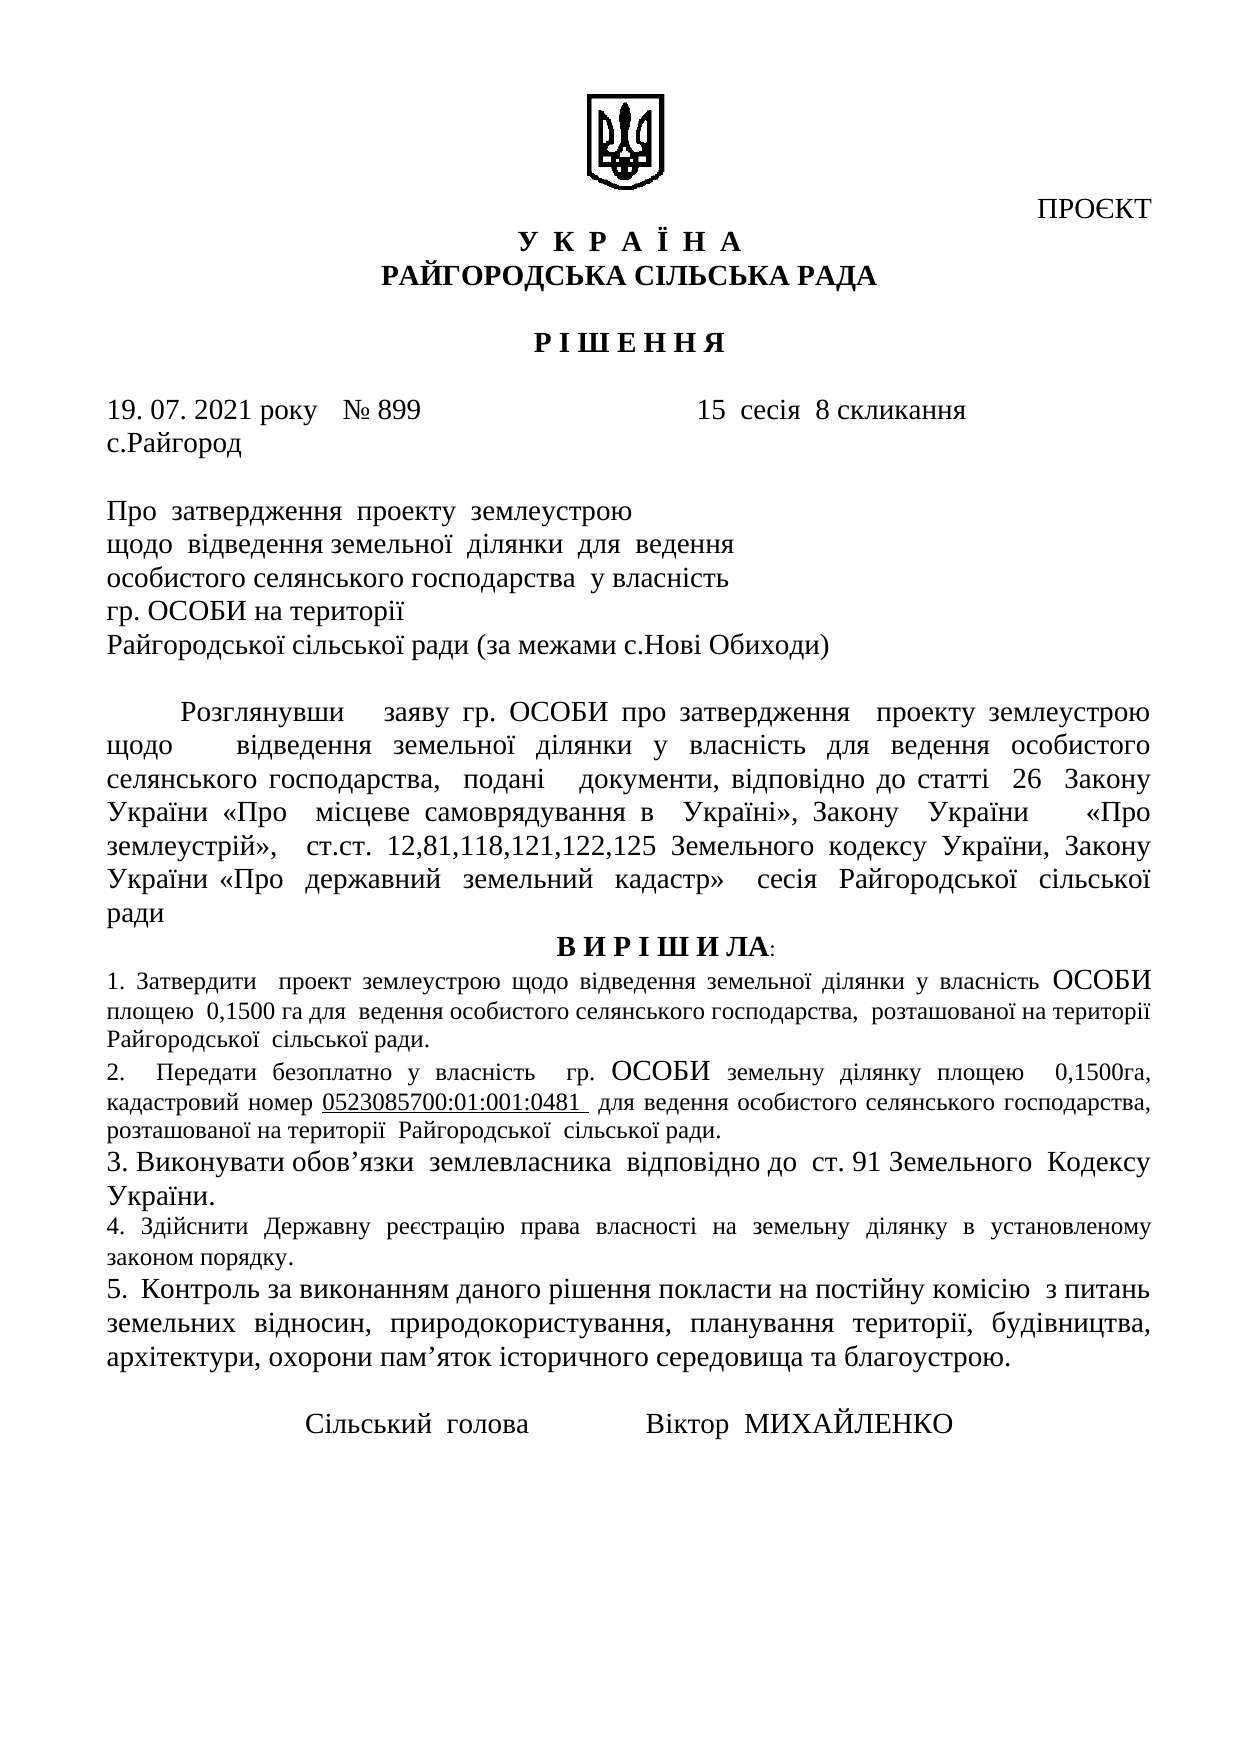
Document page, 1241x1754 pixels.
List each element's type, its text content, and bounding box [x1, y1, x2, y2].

text Р І Ш Е Н Н Я [106, 325, 1152, 358]
text В И Р І Ш И ЛА: [106, 929, 1152, 962]
text Розглянувши заяву гр. ОСОБИ про затвердження проекту землеустрою щодо відведення земельної ділянки у власність для ведення особистого селянського господарства, подані документи, відповідно до статті 26 Закону України «Про місцеве самоврядування в Україні», Закону України «Про землеустрій», ст.ст. 12,81,118,121,122,125 Земельного кодексу України, Закону України «Про державний земельний кадастр» сесія Райгородської сільської ради [106, 694, 1152, 929]
text 5. Контроль за виконанням даного рішення покласти на постійну комісію з питань земельних відносин, природокористування, планування території, будівництва, архітектури, охорони пам’яток історичного середовища та благоустрою. [106, 1271, 1152, 1372]
text 19. 07. 2021 року № 899 15 сесія 8 скликання [106, 392, 1152, 426]
list 1. Затвердити проект землеустрою щодо відведення земельної ділянки у власність ОСОБИ площею 0,1500 га для ведення особистого селянського господарства, розташованої на території Райгородської сільської ради. [106, 962, 1152, 1053]
text 3. Виконувати обов’язки землевласника відповідно до ст. 91 Земельного Кодексу України. [106, 1144, 1152, 1211]
title У К Р А Ї Н А [106, 224, 1152, 258]
list 4. Здійснити Державну реєстрацію права власності на земельну ділянку в установленому законом порядку. [106, 1211, 1152, 1271]
text Сільський голова Віктор МИХАЙЛЕНКО [106, 1406, 1152, 1439]
text щодо відведення земельної ділянки для ведення [106, 526, 1152, 560]
picture [585, 91, 665, 191]
text особистого селянського господарства у власність [106, 560, 1152, 593]
text ПРОЄКТ [106, 89, 1152, 224]
text гр. ОСОБИ на території [106, 593, 1152, 627]
text Райгородської сільської ради (за межами с.Нові Обиходи) [106, 627, 1152, 660]
subtitle РАЙГОРОДСЬКА СІЛЬСЬКА РАДА [106, 258, 1152, 291]
text с.Райгород [106, 426, 1152, 459]
list 2. Передати безоплатно у власність гр. ОСОБИ земельну ділянку площею 0,1500га, кадастровий номер 0523085700:01:001:0481 для ведення особистого селянського господарства, розташованої на території Райгородської сільської ради. [106, 1053, 1152, 1144]
text Про затвердження проекту землеустрою [106, 493, 1152, 526]
